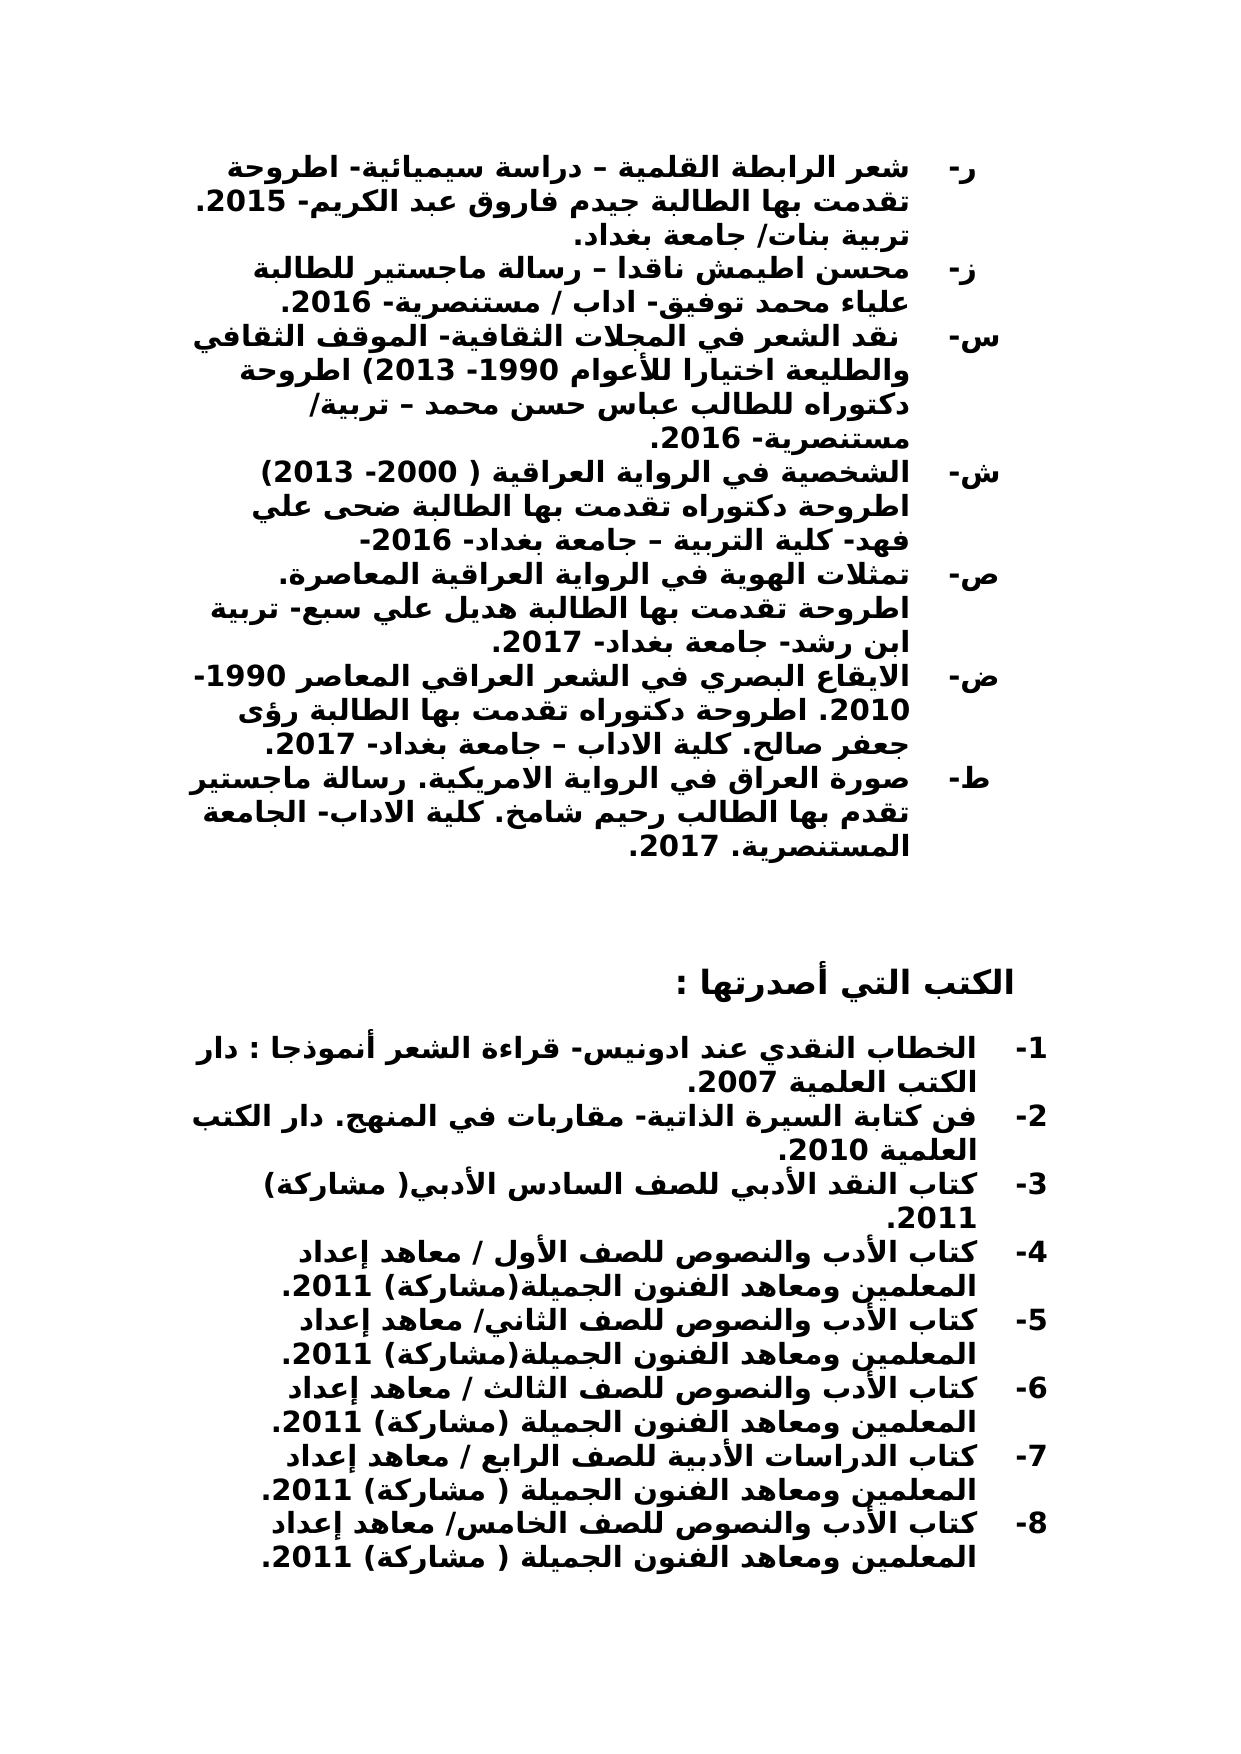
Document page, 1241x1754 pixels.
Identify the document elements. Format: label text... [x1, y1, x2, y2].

list صورة العراق في الرواية الامريكية. رسالة ماجستير تقدم بها الطالب رحيم شامخ. كلية الاداب- الجامعة المستنصرية. 2017. [187, 761, 948, 863]
list تمثلات الهوية في الرواية العراقية المعاصرة. اطروحة تقدمت بها الطالبة هديل علي سبع- تربية ابن رشد- جامعة بغداد- 2017. [187, 557, 948, 659]
list شعر الرابطة القلمية – دراسة سيميائية- اطروحة تقدمت بها الطالبة جيدم فاروق عبد الكريم- 2015. تربية بنات/ جامعة بغداد. [187, 150, 948, 252]
list كتاب الدراسات الأدبية للصف الرابع / معاهد إعداد المعلمين ومعاهد الفنون الجميلة ( مشاركة) 2011. [187, 1439, 1015, 1507]
list الشخصية في الرواية العراقية ( 2000- 2013) اطروحة دكتوراه تقدمت بها الطالبة ضحى علي فهد- كلية التربية – جامعة بغداد- 2016- [187, 456, 948, 557]
text الكتب التي أصدرتها : [187, 964, 1015, 1003]
list الخطاب النقدي عند ادونيس- قراءة الشعر أنموذجا : دار الكتب العلمية 2007. [187, 1031, 1015, 1099]
list نقد الشعر في المجلات الثقافية- الموقف الثقافي والطليعة اختيارا للأعوام 1990- 2013) اطروحة دكتوراه للطالب عباس حسن محمد – تربية/ مستنصرية- 2016. [187, 320, 948, 456]
list كتاب الأدب والنصوص للصف الثالث / معاهد إعداد المعلمين ومعاهد الفنون الجميلة (مشاركة) 2011. [187, 1371, 1015, 1439]
list كتاب الأدب والنصوص للصف الثاني/ معاهد إعداد المعلمين ومعاهد الفنون الجميلة(مشاركة) 2011. [187, 1303, 1015, 1371]
list محسن اطيمش ناقدا – رسالة ماجستير للطالبة علياء محمد توفيق- اداب / مستنصرية- 2016. [187, 252, 948, 320]
list الايقاع البصري في الشعر العراقي المعاصر 1990- 2010. اطروحة دكتوراه تقدمت بها الطالبة رؤى جعفر صالح. كلية الاداب – جامعة بغداد- 2017. [187, 659, 948, 761]
list كتاب الأدب والنصوص للصف الخامس/ معاهد إعداد المعلمين ومعاهد الفنون الجميلة ( مشاركة) 2011. [187, 1507, 1015, 1575]
list كتاب الأدب والنصوص للصف الأول / معاهد إعداد المعلمين ومعاهد الفنون الجميلة(مشاركة) 2011. [187, 1235, 1015, 1303]
list فن كتابة السيرة الذاتية- مقاربات في المنهج. دار الكتب العلمية 2010. [187, 1099, 1015, 1167]
list كتاب النقد الأدبي للصف السادس الأدبي( مشاركة) 2011. [187, 1167, 1015, 1235]
